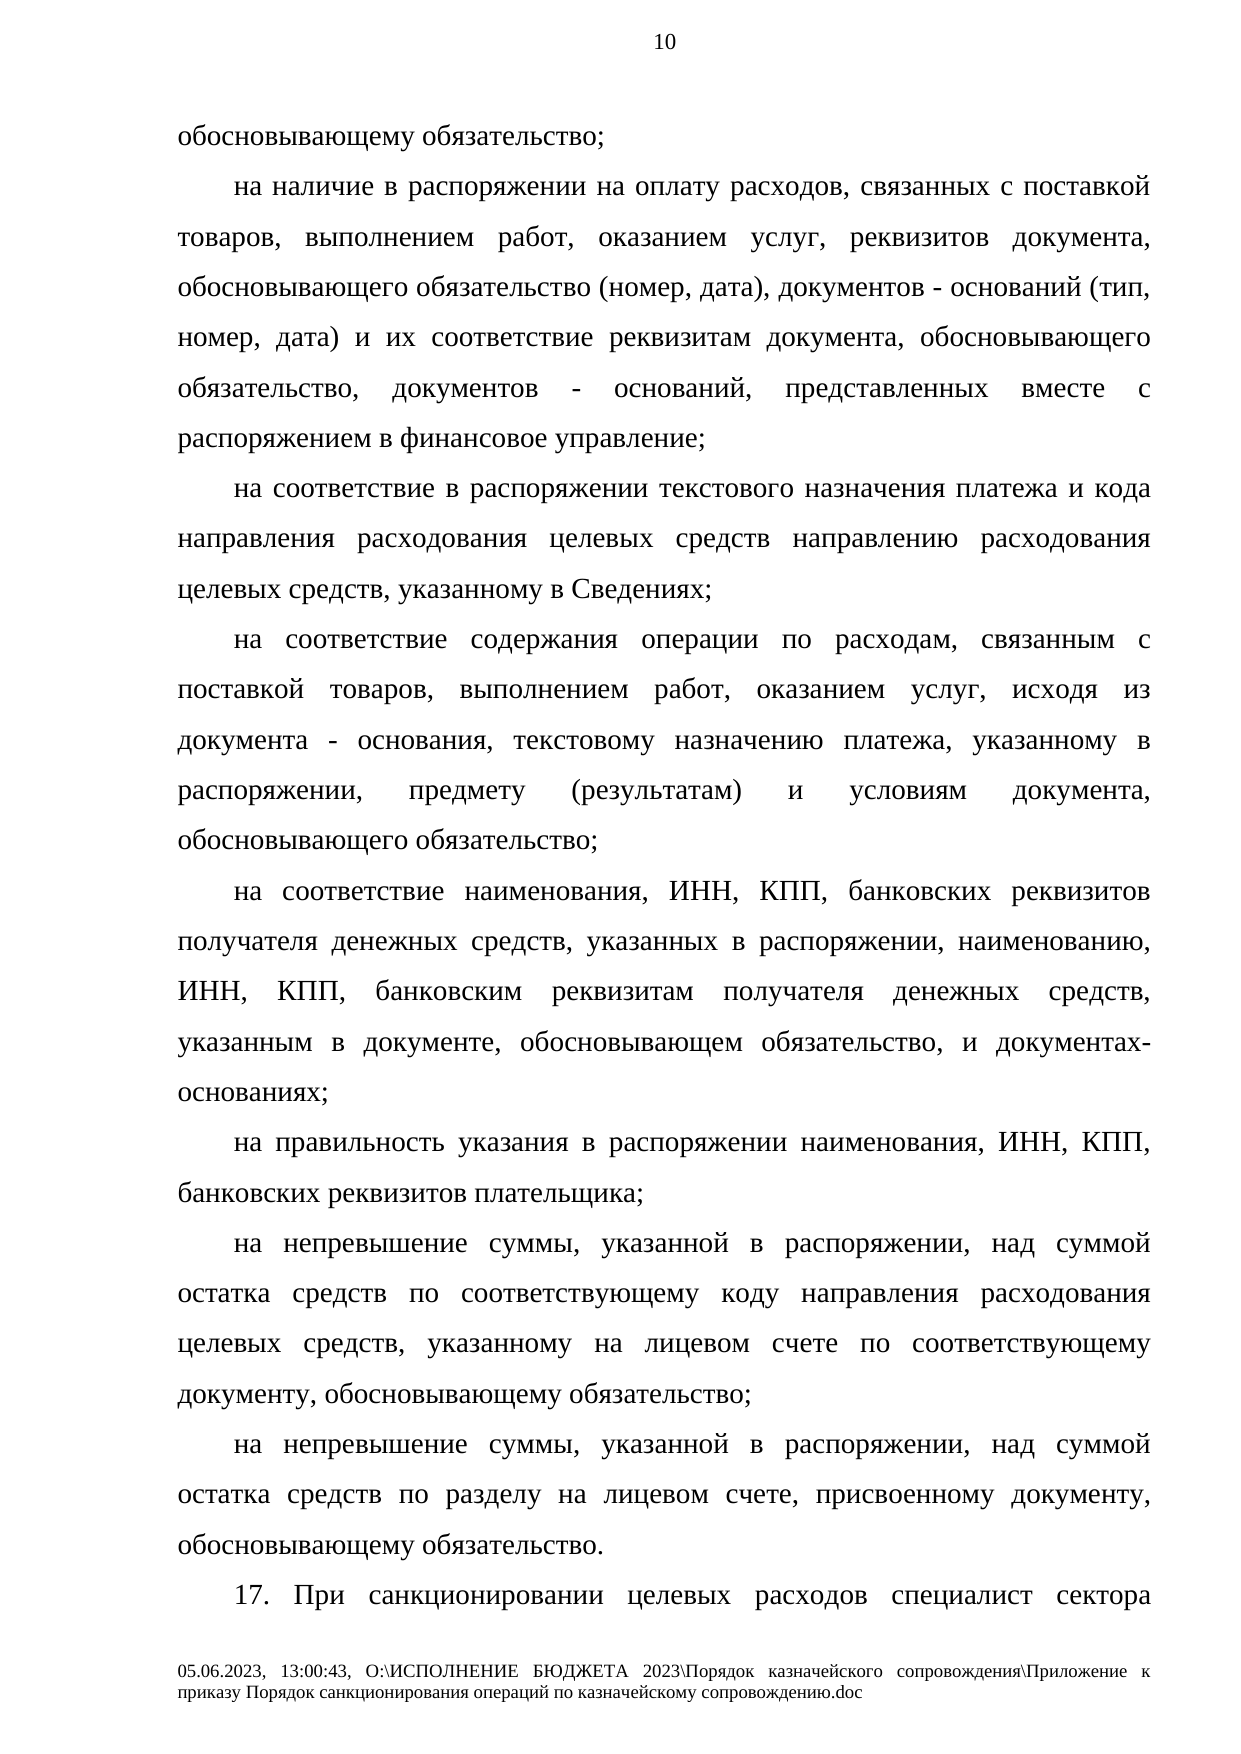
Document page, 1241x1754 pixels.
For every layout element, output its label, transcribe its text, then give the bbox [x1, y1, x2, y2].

text на соответствие наименования, ИНН, КПП, банковских реквизитов получателя денежных средств, указанных в распоряжении, наименованию, ИНН, КПП, банковским реквизитам получателя денежных средств, указанным в документе, обосновывающем обязательство, и документах-основаниях; [177, 873, 1152, 1108]
text на соответствие содержания операции по расходам, связанным с поставкой товаров, выполнением работ, оказанием услуг, исходя из документа - основания, текстовому назначению платежа, указанному в распоряжении, предмету (результатам) и условиям документа, обосновывающего обязательство; [177, 621, 1152, 856]
text на наличие в распоряжении на оплату расходов, связанных с поставкой товаров, выполнением работ, оказанием услуг, реквизитов документа, обосновывающего обязательство (номер, дата), документов - оснований (тип, номер, дата) и их соответствие реквизитам документа, обосновывающего обязательство, документов - оснований, представленных вместе с распоряжением в финансовое управление; [177, 168, 1152, 453]
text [177, 118, 1152, 152]
text на непревышение суммы, указанной в распоряжении, над суммой остатка средств по соответствующему коду направления расходования целевых средств, указанному на лицевом счете по соответствующему документу, обосновывающему обязательство; [177, 1225, 1152, 1409]
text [177, 1577, 1152, 1611]
text на правильность указания в распоряжении наименования, ИНН, КПП, банковских реквизитов плательщика; [177, 1124, 1152, 1208]
text на непревышение суммы, указанной в распоряжении, над суммой остатка средств по разделу на лицевом счете, присвоенному документу, обосновывающему обязательство. [177, 1426, 1152, 1560]
text на соответствие в распоряжении текстового назначения платежа и кода направления расходования целевых средств направлению расходования целевых средств, указанному в Сведениях; [177, 470, 1152, 604]
